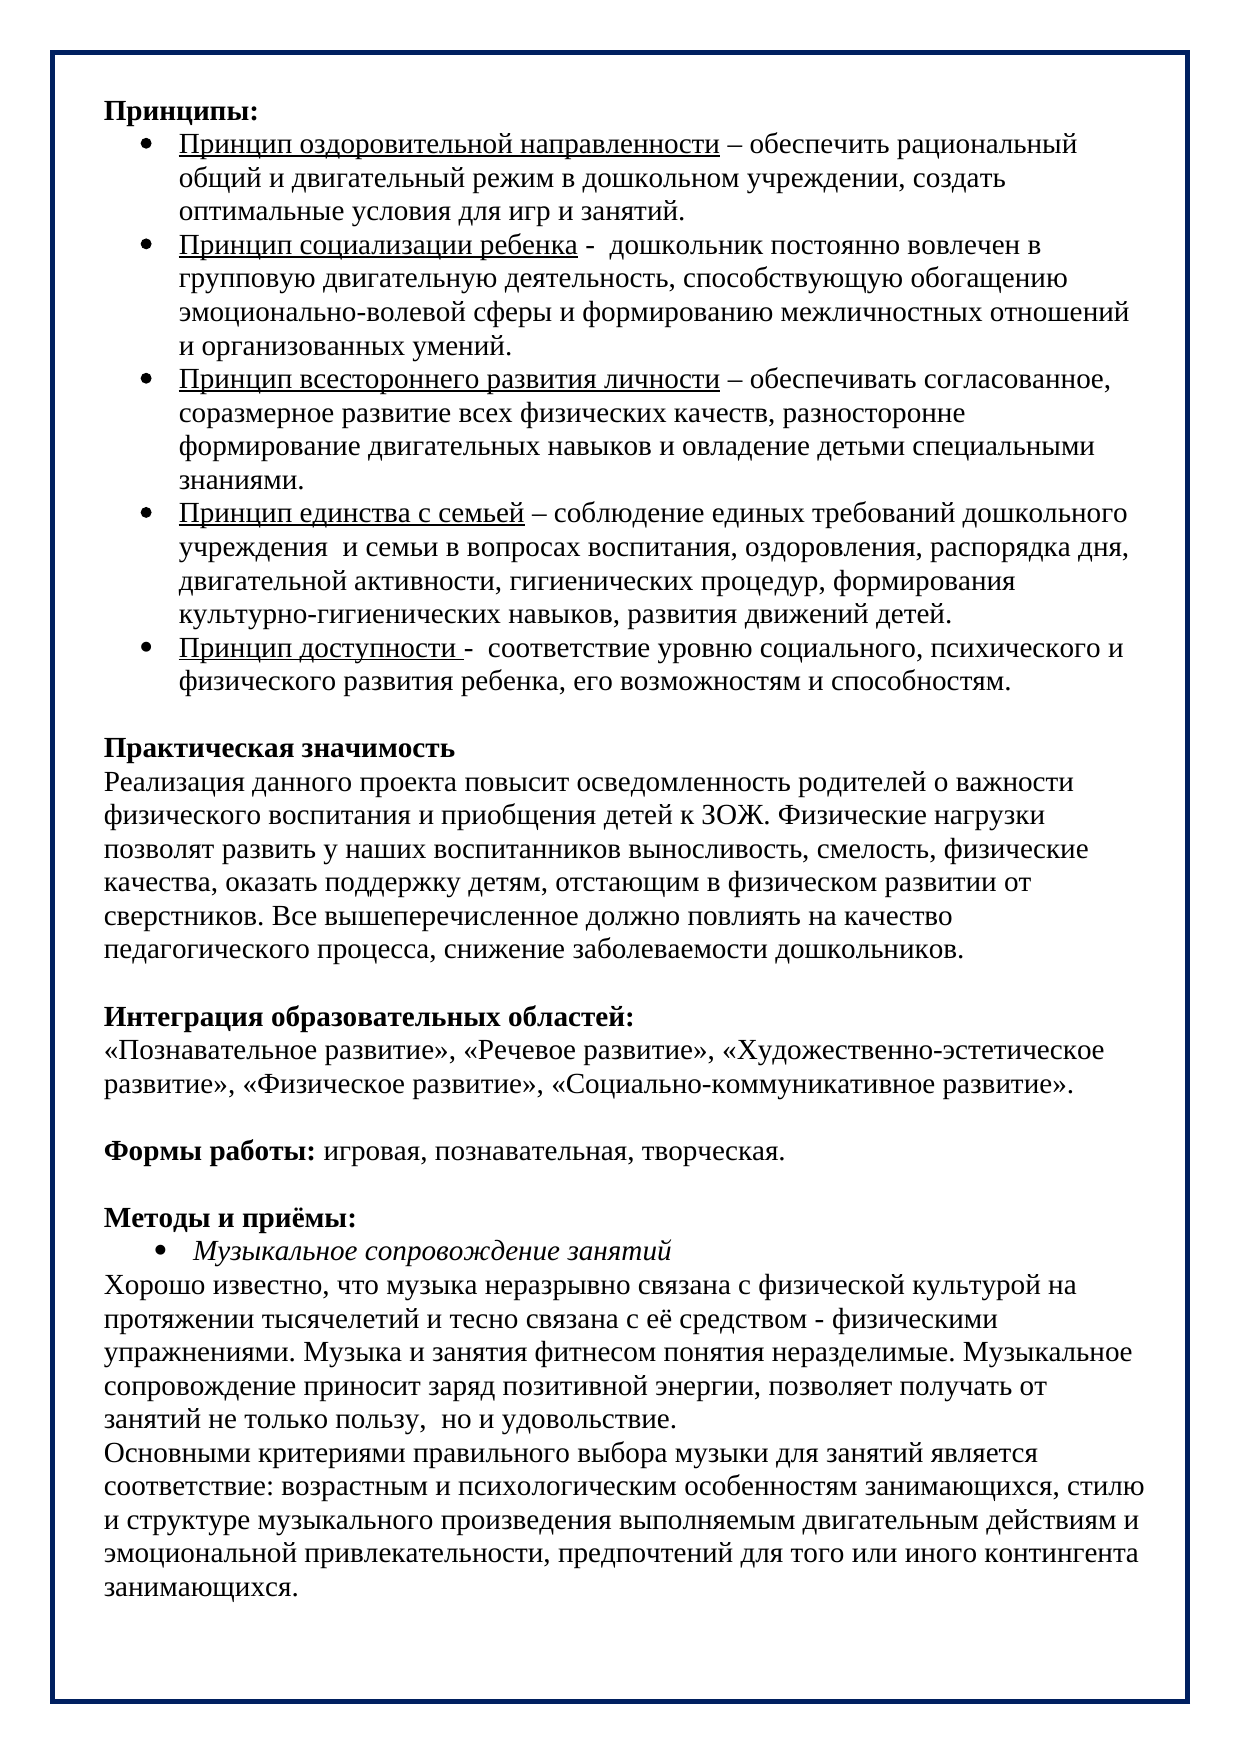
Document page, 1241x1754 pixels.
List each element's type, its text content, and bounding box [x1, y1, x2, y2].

list Принцип оздоровительной направленности – обеспечить рациональный общий и двигательный режим в дошкольном учреждении, создать оптимальные условия для игр и занятий. [141, 126, 1152, 227]
text Хорошо известно, что музыка неразрывно связана с физической культурой на протяжении тысячелетий и тесно связана с её средством - физическими упражнениями. Музыка и занятия фитнесом понятия неразделимые. Музыкальное сопровождение приносит заряд позитивной энергии, позволяет получать от занятий не только пользу, но и удовольствие. [103, 1267, 1152, 1435]
text Практическая значимость [103, 730, 1152, 764]
list Принцип социализации ребенка - дошкольник постоянно вовлечен в групповую двигательную деятельность, способствующую обогащению эмоционально-волевой сферы и формированию межличностных отношений и организованных умений. [141, 227, 1152, 361]
text Принципы: [103, 93, 1152, 126]
list Принцип всестороннего развития личности – обеспечивать согласованное, соразмерное развитие всех физических качеств, разносторонне формирование двигательных навыков и овладение детьми специальными знаниями. [141, 361, 1152, 495]
text Реализация данного проекта повысит осведомленность родителей о важности физического воспитания и приобщения детей к ЗОЖ. Физические нагрузки позволят развить у наших воспитанников выносливость, смелость, физические качества, оказать поддержку детям, отстающим в физическом развитии от сверстников. Все вышеперечисленное должно повлиять на качество педагогического процесса, снижение заболеваемости дошкольников. [103, 764, 1152, 965]
list Музыкальное сопровождение занятий [155, 1233, 1152, 1267]
list Принцип доступности - соответствие уровню социального, психического и физического развития ребенка, его возможностям и способностям. [141, 630, 1152, 697]
text Формы работы: игровая, познавательная, творческая. [103, 1133, 1152, 1166]
text Методы и приёмы: [103, 1200, 1152, 1233]
text Интеграция образовательных областей: [103, 999, 1152, 1032]
text «Познавательное развитие», «Речевое развитие», «Художественно-эстетическое развитие», «Физическое развитие», «Социально-коммуникативное развитие». [103, 1032, 1152, 1099]
text Основными критериями правильного выбора музыки для занятий является соответствие: возрастным и психологическим особенностям занимающихся, стилю и структуре музыкального произведения выполняемым двигательным действиям и эмоциональной привлекательности, предпочтений для того или иного контингента занимающихся. [103, 1435, 1152, 1603]
list Принцип единства с семьей – соблюдение единых требований дошкольного учреждения и семьи в вопросах воспитания, оздоровления, распорядка дня, двигательной активности, гигиенических процедур, формирования культурно-гигиенических навыков, развития движений детей. [141, 495, 1152, 630]
